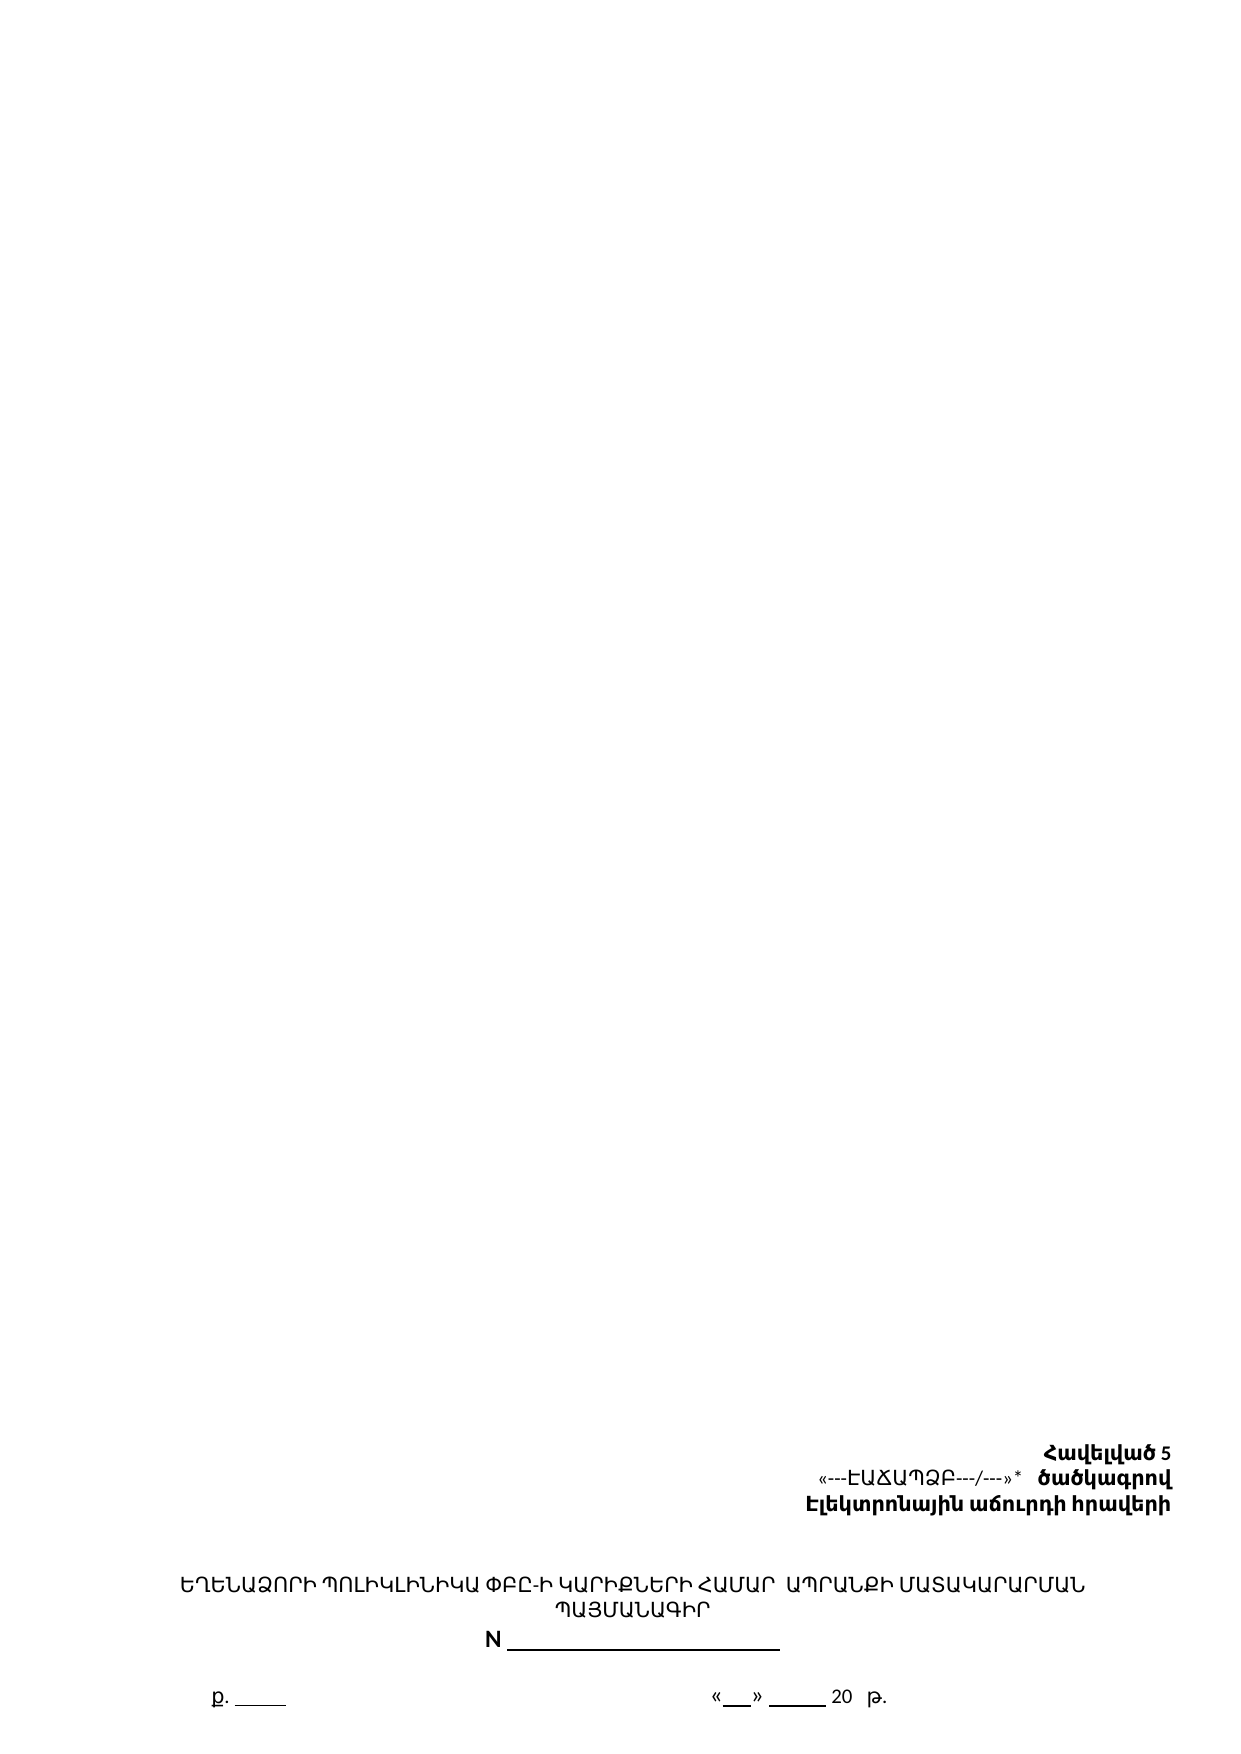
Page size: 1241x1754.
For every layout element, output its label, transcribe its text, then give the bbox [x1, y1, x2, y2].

text Հավելված 5 [94, 1440, 1171, 1465]
text «---ԷԱՃԱՊՁԲ---/---»* ծածկագրով [94, 1465, 1171, 1491]
text N [79, 1623, 1171, 1653]
text ՊԱՅՄԱՆԱԳԻՐ [79, 1598, 1171, 1623]
text Էլեկտրոնային աճուրդի հրավերի [94, 1491, 1171, 1516]
text ք. « » 20 թ. [94, 1679, 1171, 1709]
text ԵՂԵՆԱՁՈՐԻ ՊՈԼԻԿԼԻՆԻԿԱ ՓԲԸ-Ի ԿԱՐԻՔՆԵՐԻ ՀԱՄԱՐ ԱՊՐԱՆՔԻ ՄԱՏԱԿԱՐԱՐՄԱՆ [79, 1572, 1171, 1598]
